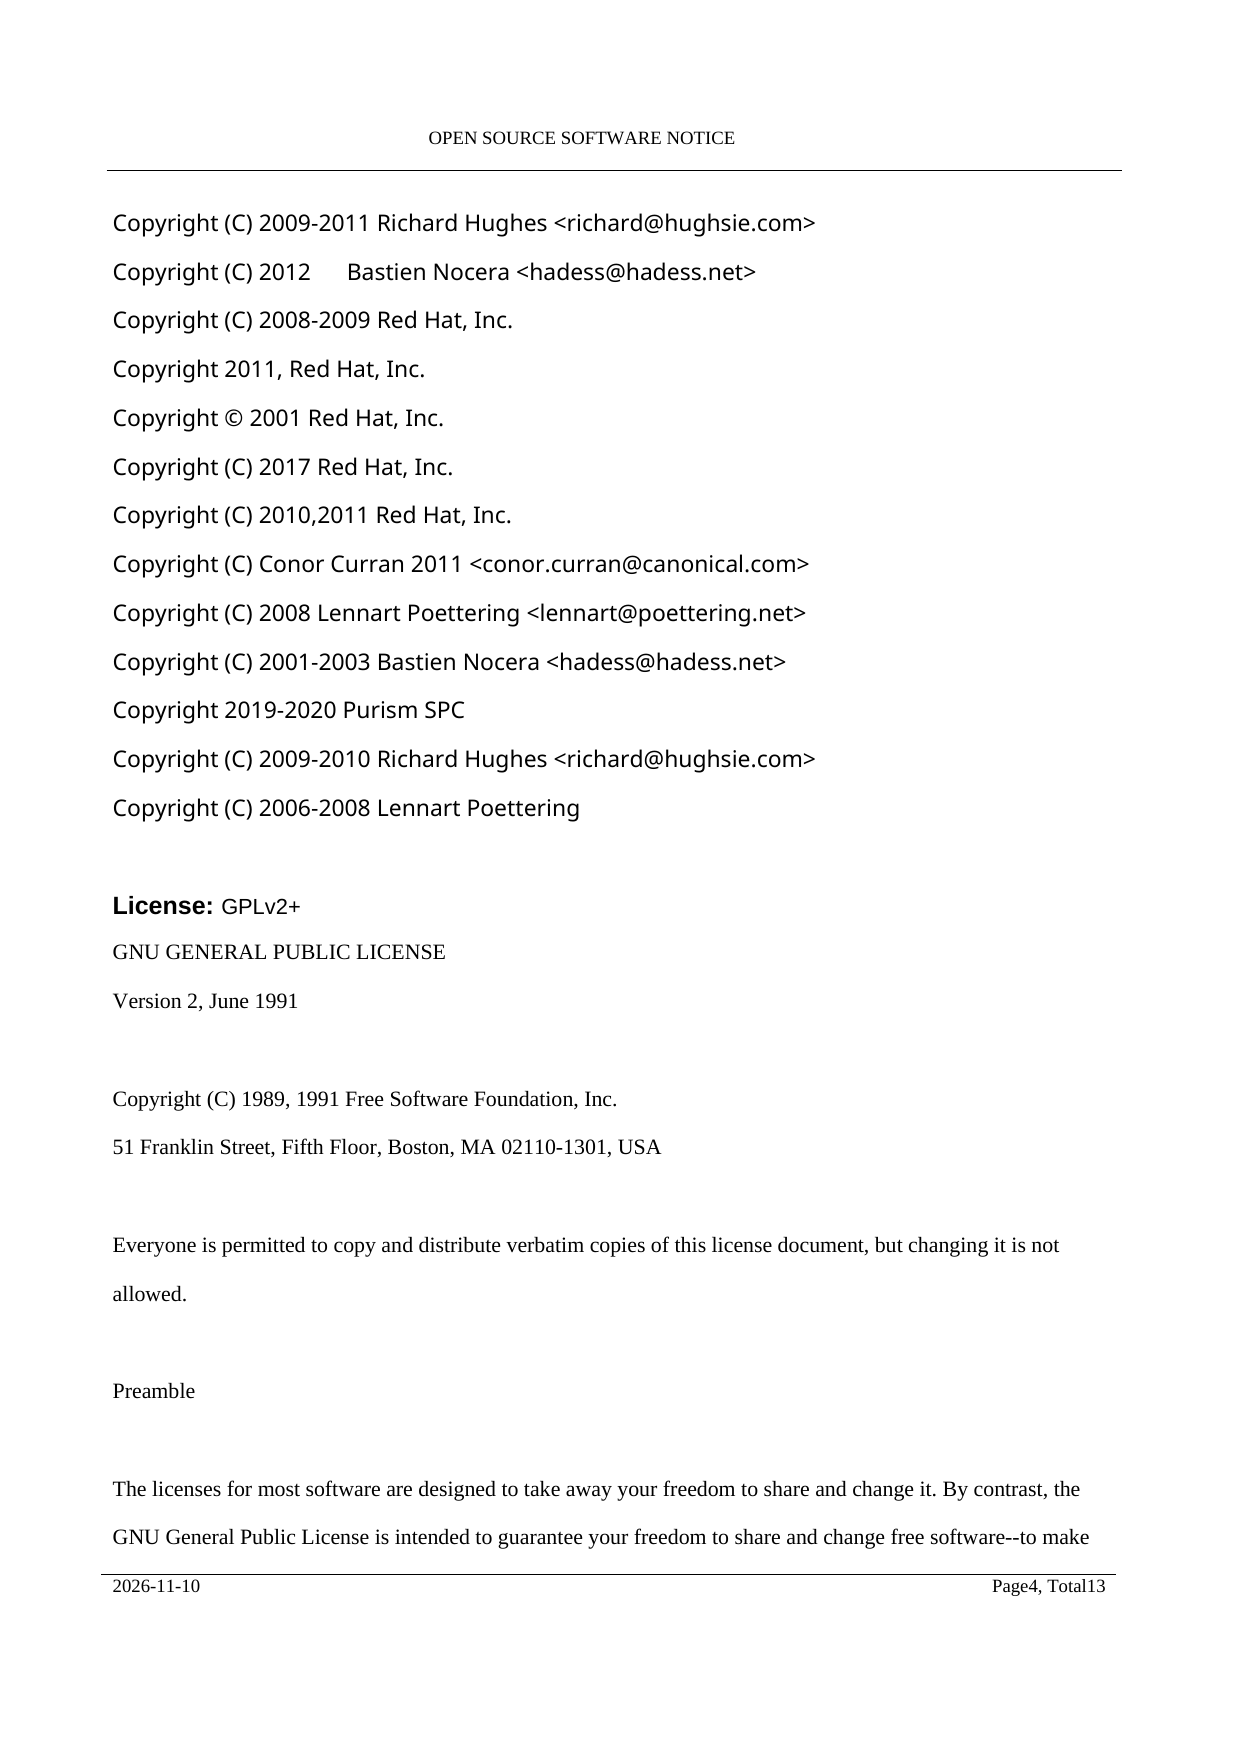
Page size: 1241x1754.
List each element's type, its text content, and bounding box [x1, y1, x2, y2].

text License: GPLv2+ [112, 889, 1128, 921]
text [112, 936, 1128, 1553]
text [112, 206, 1128, 873]
